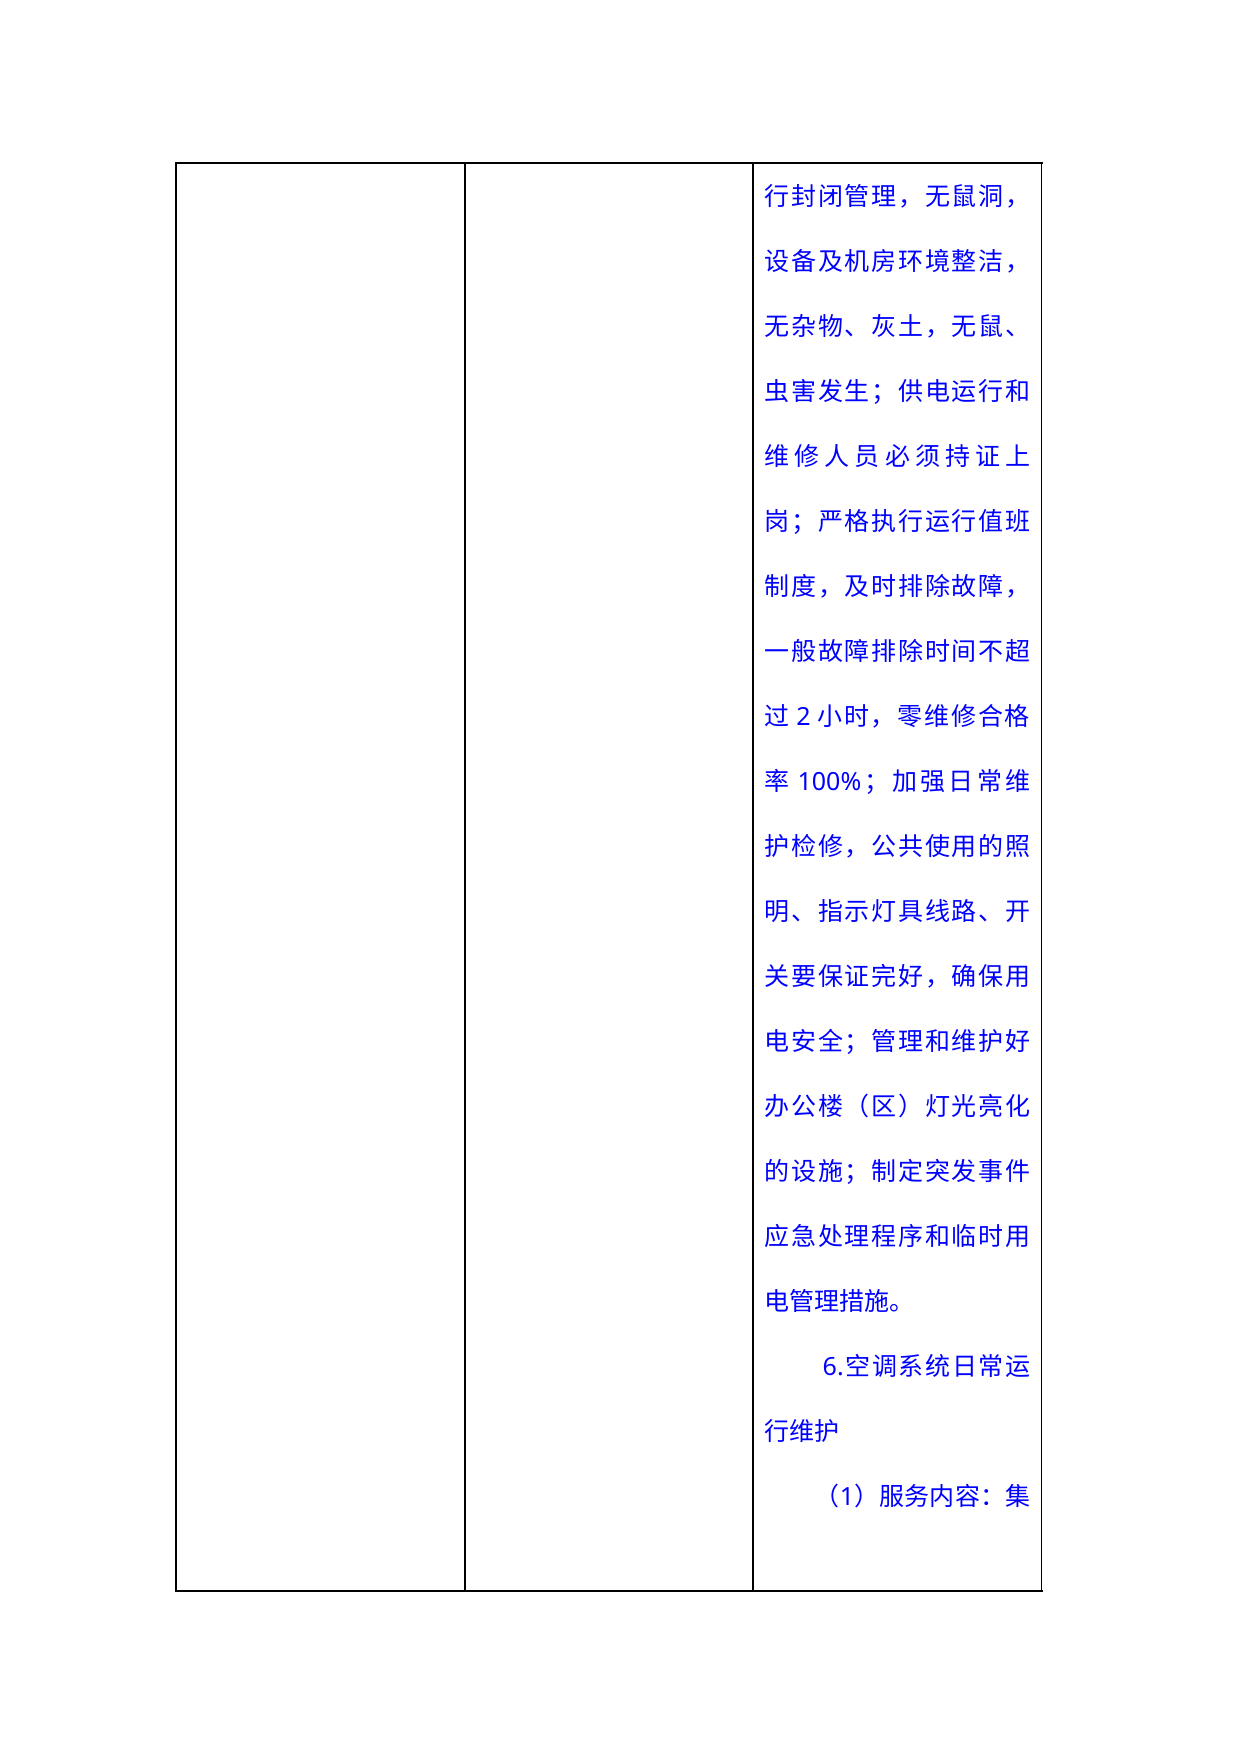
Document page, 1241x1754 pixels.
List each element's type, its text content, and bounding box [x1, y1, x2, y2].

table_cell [754, 164, 1041, 1590]
table_cell [466, 164, 752, 1590]
table_cell 1 [177, 164, 464, 1590]
